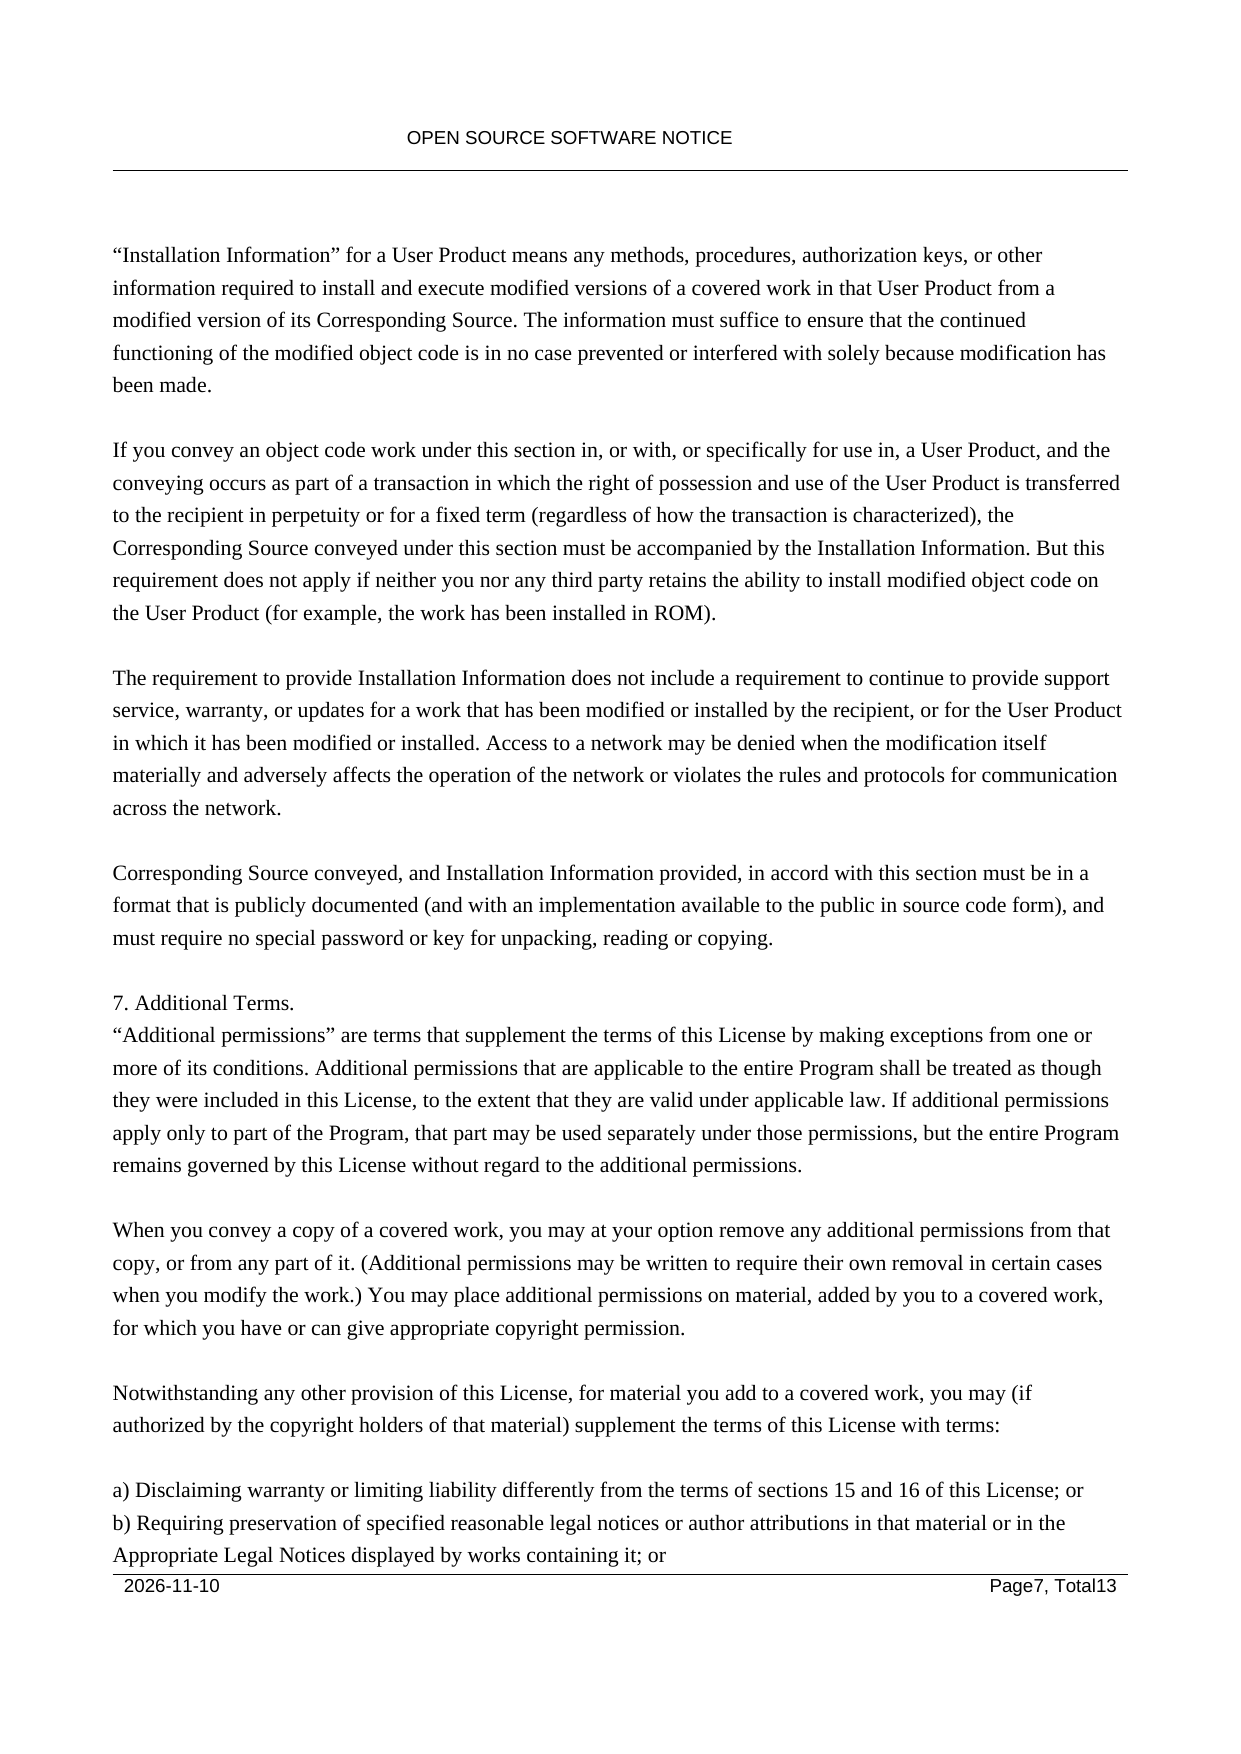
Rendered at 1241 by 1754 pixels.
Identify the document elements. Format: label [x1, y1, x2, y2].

text [112, 206, 1128, 1571]
